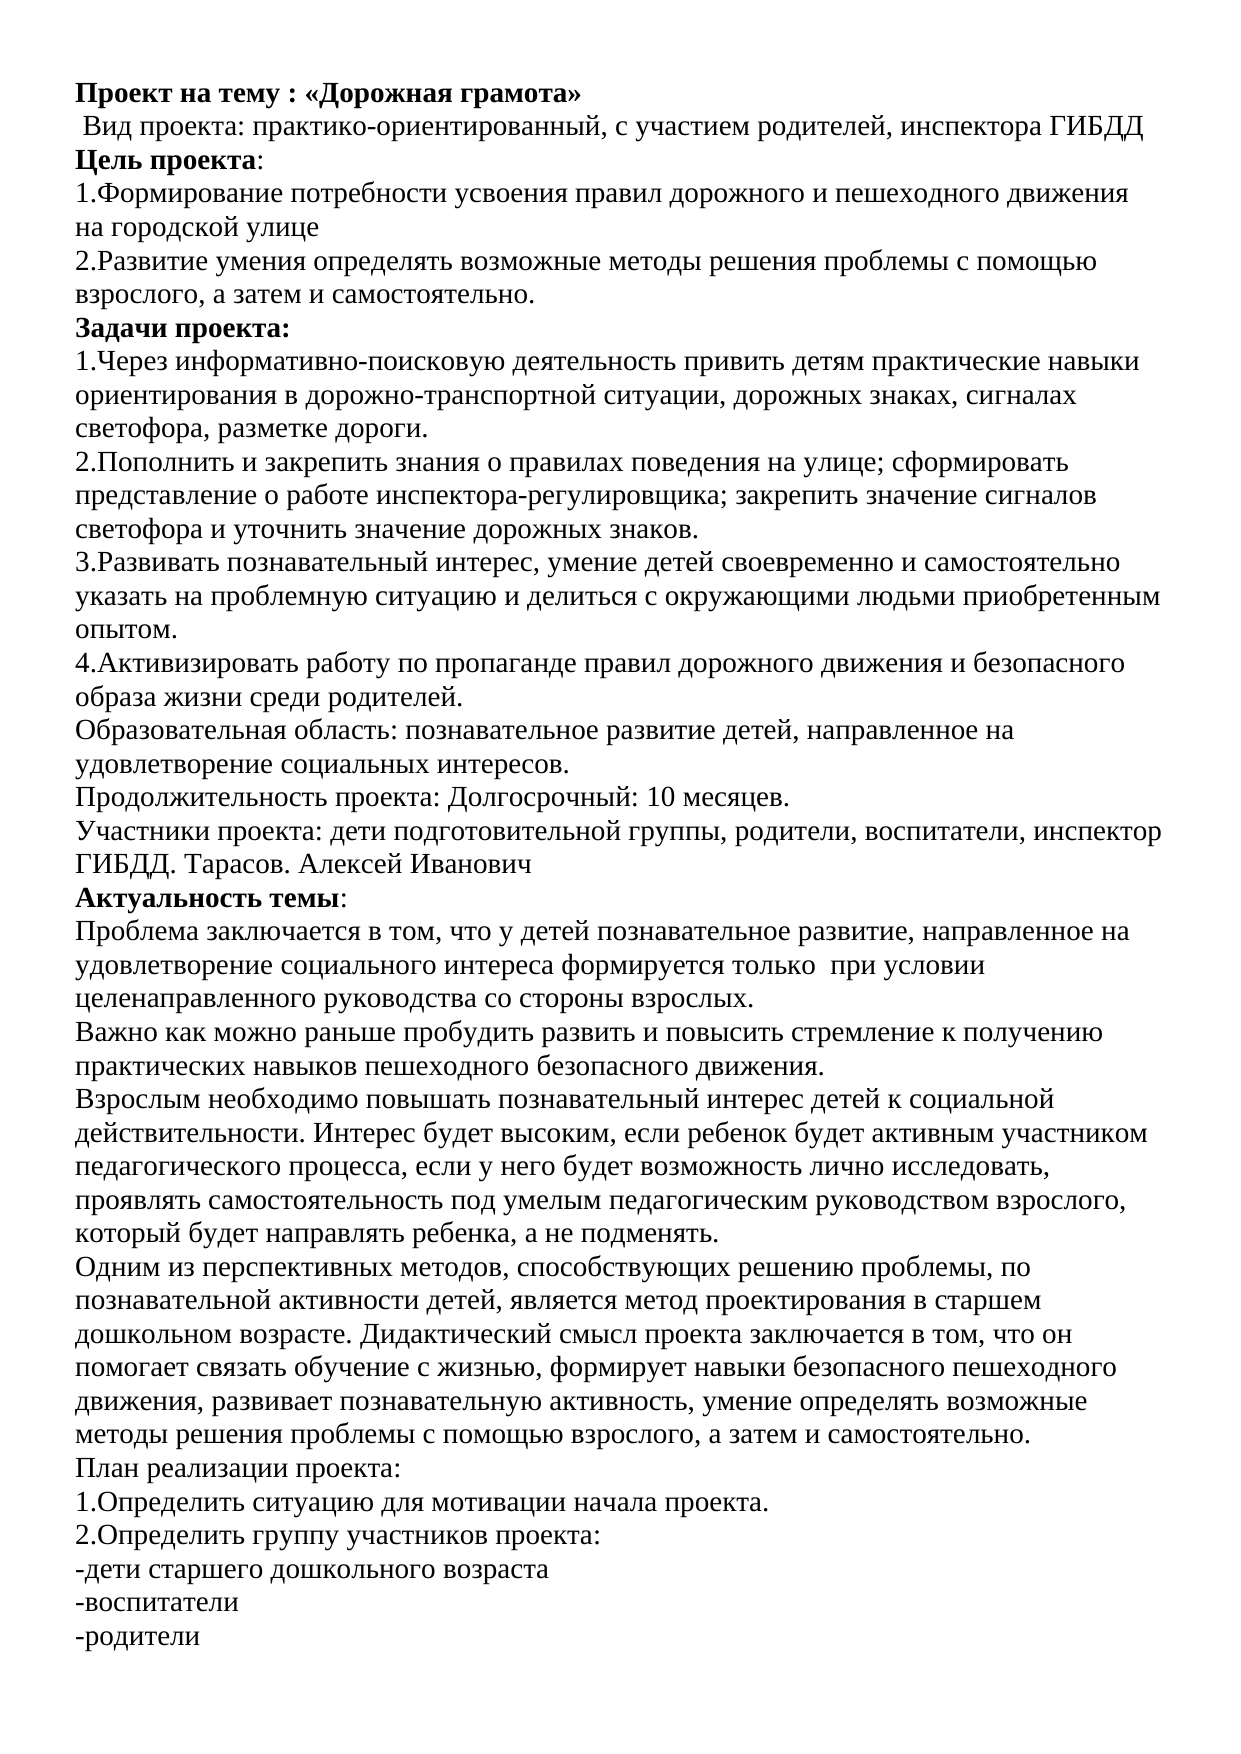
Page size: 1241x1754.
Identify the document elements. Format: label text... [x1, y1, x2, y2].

text 1.Через информативно-поисковую деятельность привить детям практические навыки ориентирования в дорожно-транспортной ситуации, дорожных знаках, сигналах светофора, разметке дороги. [75, 343, 1165, 444]
text 4.Активизировать работу по пропаганде правил дорожного движения и безопасного образа жизни среди родителей. [75, 645, 1165, 712]
text Проект на тему : «Дорожная грамота» [75, 75, 1165, 108]
text -воспитатели [75, 1584, 1165, 1618]
text 1.Формирование потребности усвоения правил дорожного и пешеходного движения [75, 176, 1165, 209]
text на городской улице [75, 209, 1165, 243]
text -дети старшего дошкольного возраста [75, 1551, 1165, 1584]
text 2.Пополнить и закрепить знания о правилах поведения на улице; сформировать представление о работе инспектора-регулировщика; закрепить значение сигналов светофора и уточнить значение дорожных знаков. [75, 444, 1165, 544]
text План реализации проекта: [75, 1450, 1165, 1484]
text Задачи проекта: [75, 310, 1165, 343]
text Образовательная область: познавательное развитие детей, направленное на удовлетворение социальных интересов. [75, 712, 1165, 779]
text Цель проекта: [75, 142, 1165, 176]
text -родители [75, 1618, 1165, 1651]
text Проблема заключается в том, что у детей познавательное развитие, направленное на удовлетворение социального интереса формируется только при условии целенаправленного руководства со стороны взрослых. [75, 913, 1165, 1014]
text Участники проекта: дети подготовительной группы, родители, воспитатели, инспектор ГИБДД. Тарасов. Алексей Иванович [75, 813, 1165, 880]
text Актуальность темы: [75, 880, 1165, 913]
text 2.Развитие умения определять возможные методы решения проблемы с помощью взрослого, а затем и самостоятельно. [75, 243, 1165, 310]
text Одним из перспективных методов, способствующих решению проблемы, по познавательной активности детей, является метод проектирования в старшем дошкольном возрасте. Дидактический смысл проекта заключается в том, что он помогает связать обучение с жизнью, формирует навыки безопасного пешеходного движения, развивает познавательную активность, умение определять возможные методы решения проблемы с помощью взрослого, а затем и самостоятельно. [75, 1249, 1165, 1450]
text Важно как можно раньше пробудить развить и повысить стремление к получению практических навыков пешеходного безопасного движения. [75, 1014, 1165, 1081]
text 2.Определить группу участников проекта: [75, 1517, 1165, 1551]
text 3.Развивать познавательный интерес, умение детей своевременно и самостоятельно указать на проблемную ситуацию и делиться с окружающими людьми приобретенным опытом. [75, 544, 1165, 645]
text Взрослым необходимо повышать познавательный интерес детей к социальной действительности. Интерес будет высоким, если ребенок будет активным участником педагогического процесса, если у него будет возможность лично исследовать, проявлять самостоятельность под умелым педагогическим руководством взрослого, который будет направлять ребенка, а не подменять. [75, 1081, 1165, 1249]
text Продолжительность проекта: Долгосрочный: 10 месяцев. [75, 779, 1165, 813]
text 1.Определить ситуацию для мотивации начала проекта. [75, 1484, 1165, 1517]
text Вид проекта: практико-ориентированный, с участием родителей, инспектора ГИБДД [75, 108, 1165, 142]
